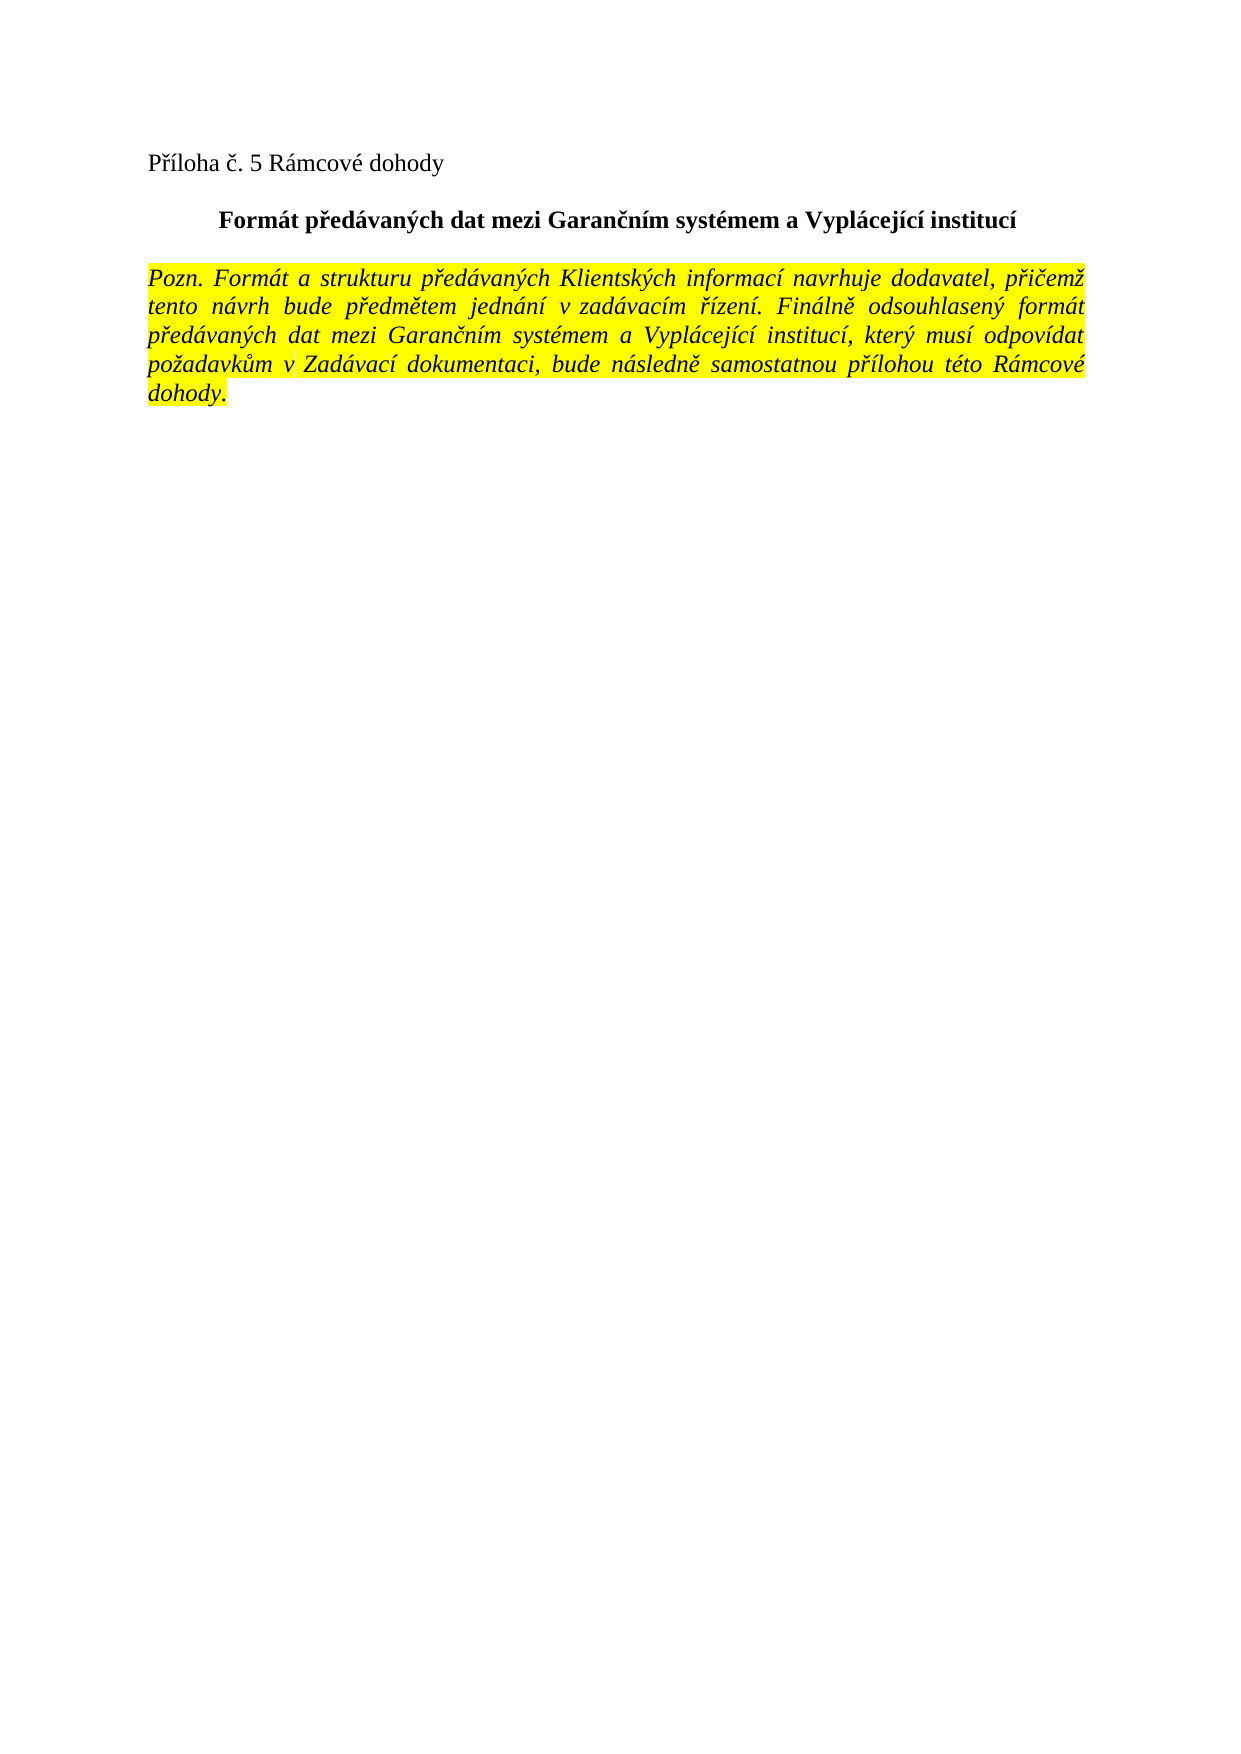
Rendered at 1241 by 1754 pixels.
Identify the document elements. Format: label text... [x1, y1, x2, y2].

text Příloha č. 5 Rámcové dohody [148, 148, 1088, 176]
text Formát předávaných dat mezi Garančním systémem a Vyplácející institucí [148, 205, 1088, 234]
text Pozn. Formát a strukturu předávaných Klientských informací navrhuje dodavatel, přičemž tento návrh bude předmětem jednání v zadávacím řízení. Finálně odsouhlasený formát předávaných dat mezi Garančním systémem a Vyplácející institucí, který musí odpovídat požadavkům v Zadávací dokumentaci, bude následně samostatnou přílohou této Rámcové dohody. [227, 263, 1088, 406]
